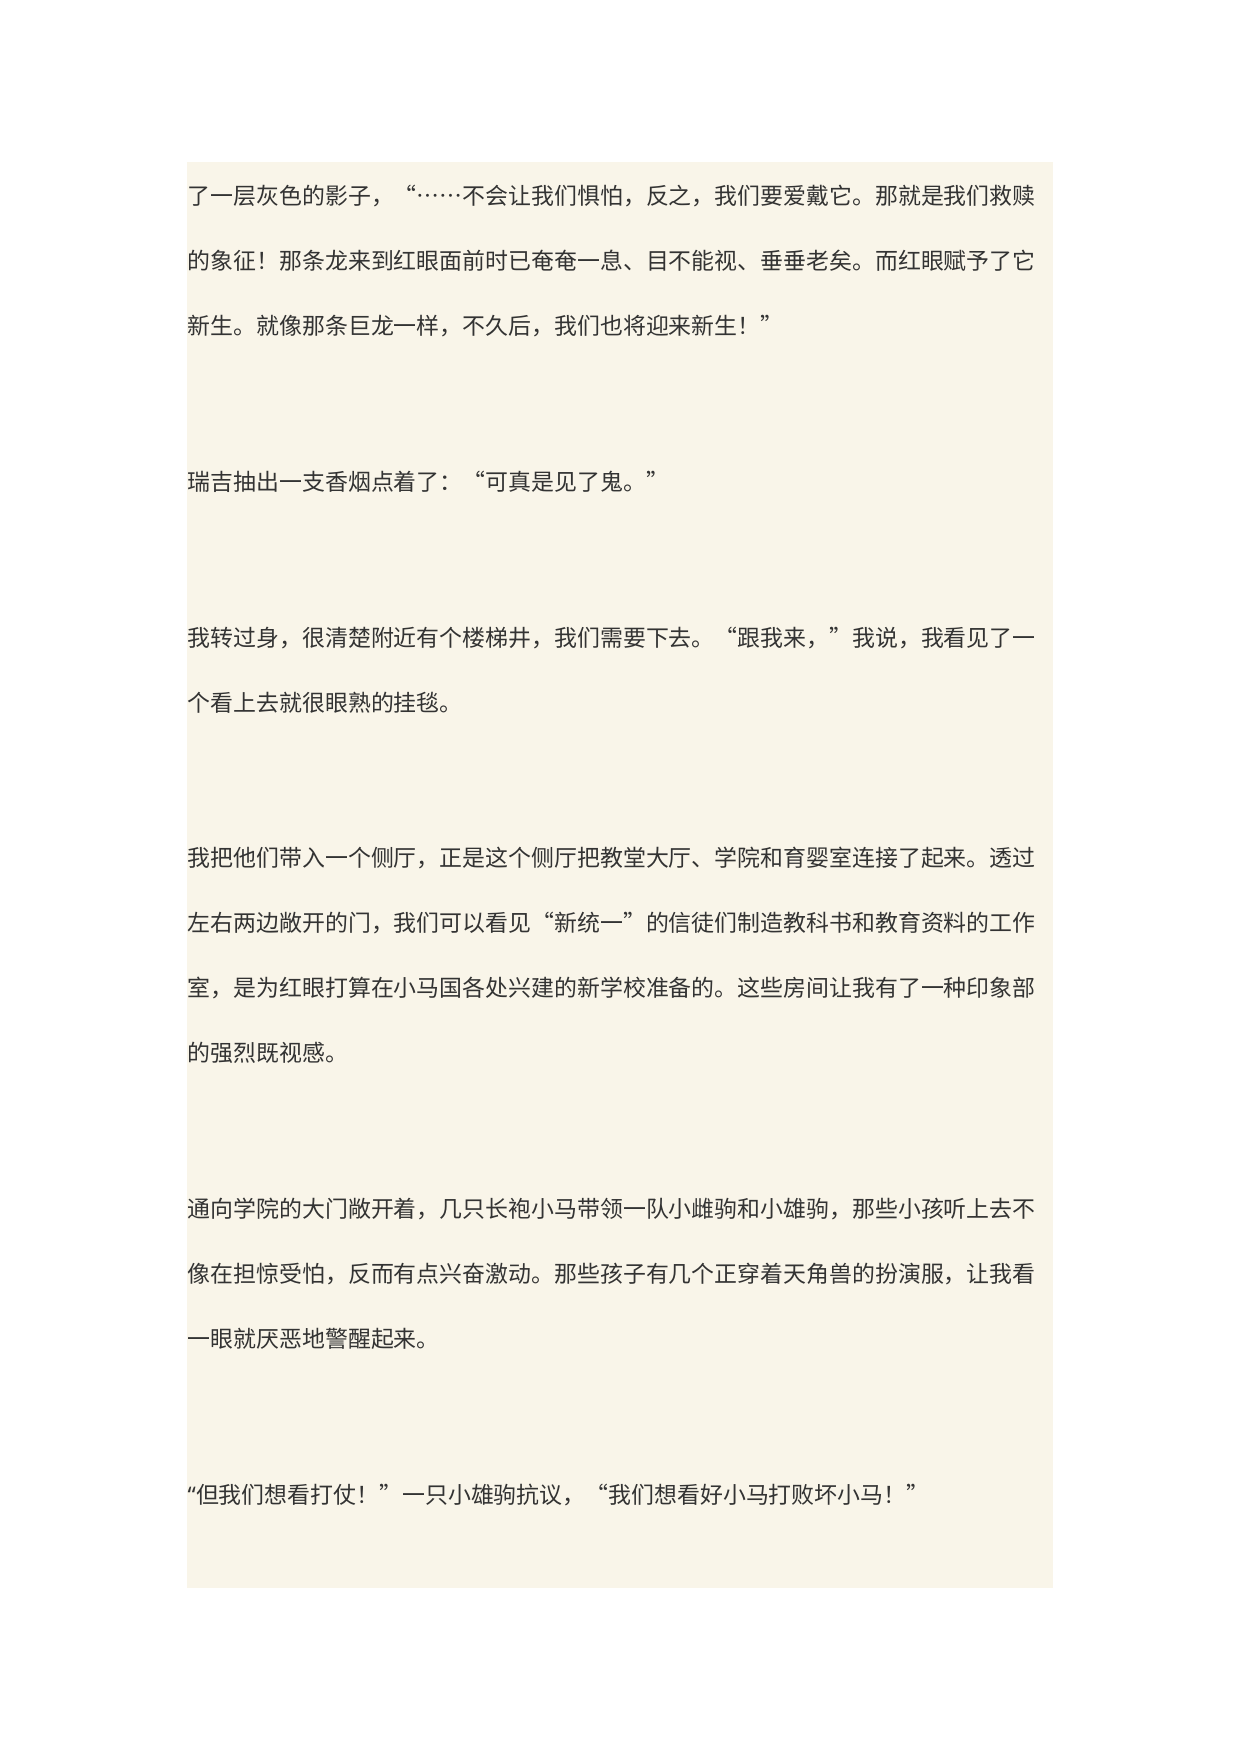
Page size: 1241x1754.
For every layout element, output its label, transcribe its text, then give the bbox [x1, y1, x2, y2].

text 我把他们带入一个侧厅，正是这个侧厅把教堂大厅、学院和育婴室连接了起来。透过左右两边敞开的门，我们可以看见“新统一”的信徒们制造教科书和教育资料的工作室，是为红眼打算在小马国各处兴建的新学校准备的。这些房间让我有了一种印象部的强烈既视感。 [187, 824, 1053, 1084]
text 通向学院的大门敞开着，几只长袍小马带领一队小雌驹和小雄驹，那些小孩听上去不像在担惊受怕，反而有点兴奋激动。那些孩子有几个正穿着天角兽的扮演服，让我看一眼就厌恶地警醒起来。 [187, 1175, 1053, 1370]
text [187, 162, 1053, 357]
text 我转过身，很清楚附近有个楼梯井，我们需要下去。“跟我来，”我说，我看见了一个看上去就很眼熟的挂毯。 [187, 604, 1053, 734]
text 瑞吉抽出一支香烟点着了：“可真是见了鬼。” [187, 448, 1053, 513]
text “但我们想看打仗！”一只小雄驹抗议，“我们想看好小马打败坏小马！” [187, 1461, 1053, 1526]
